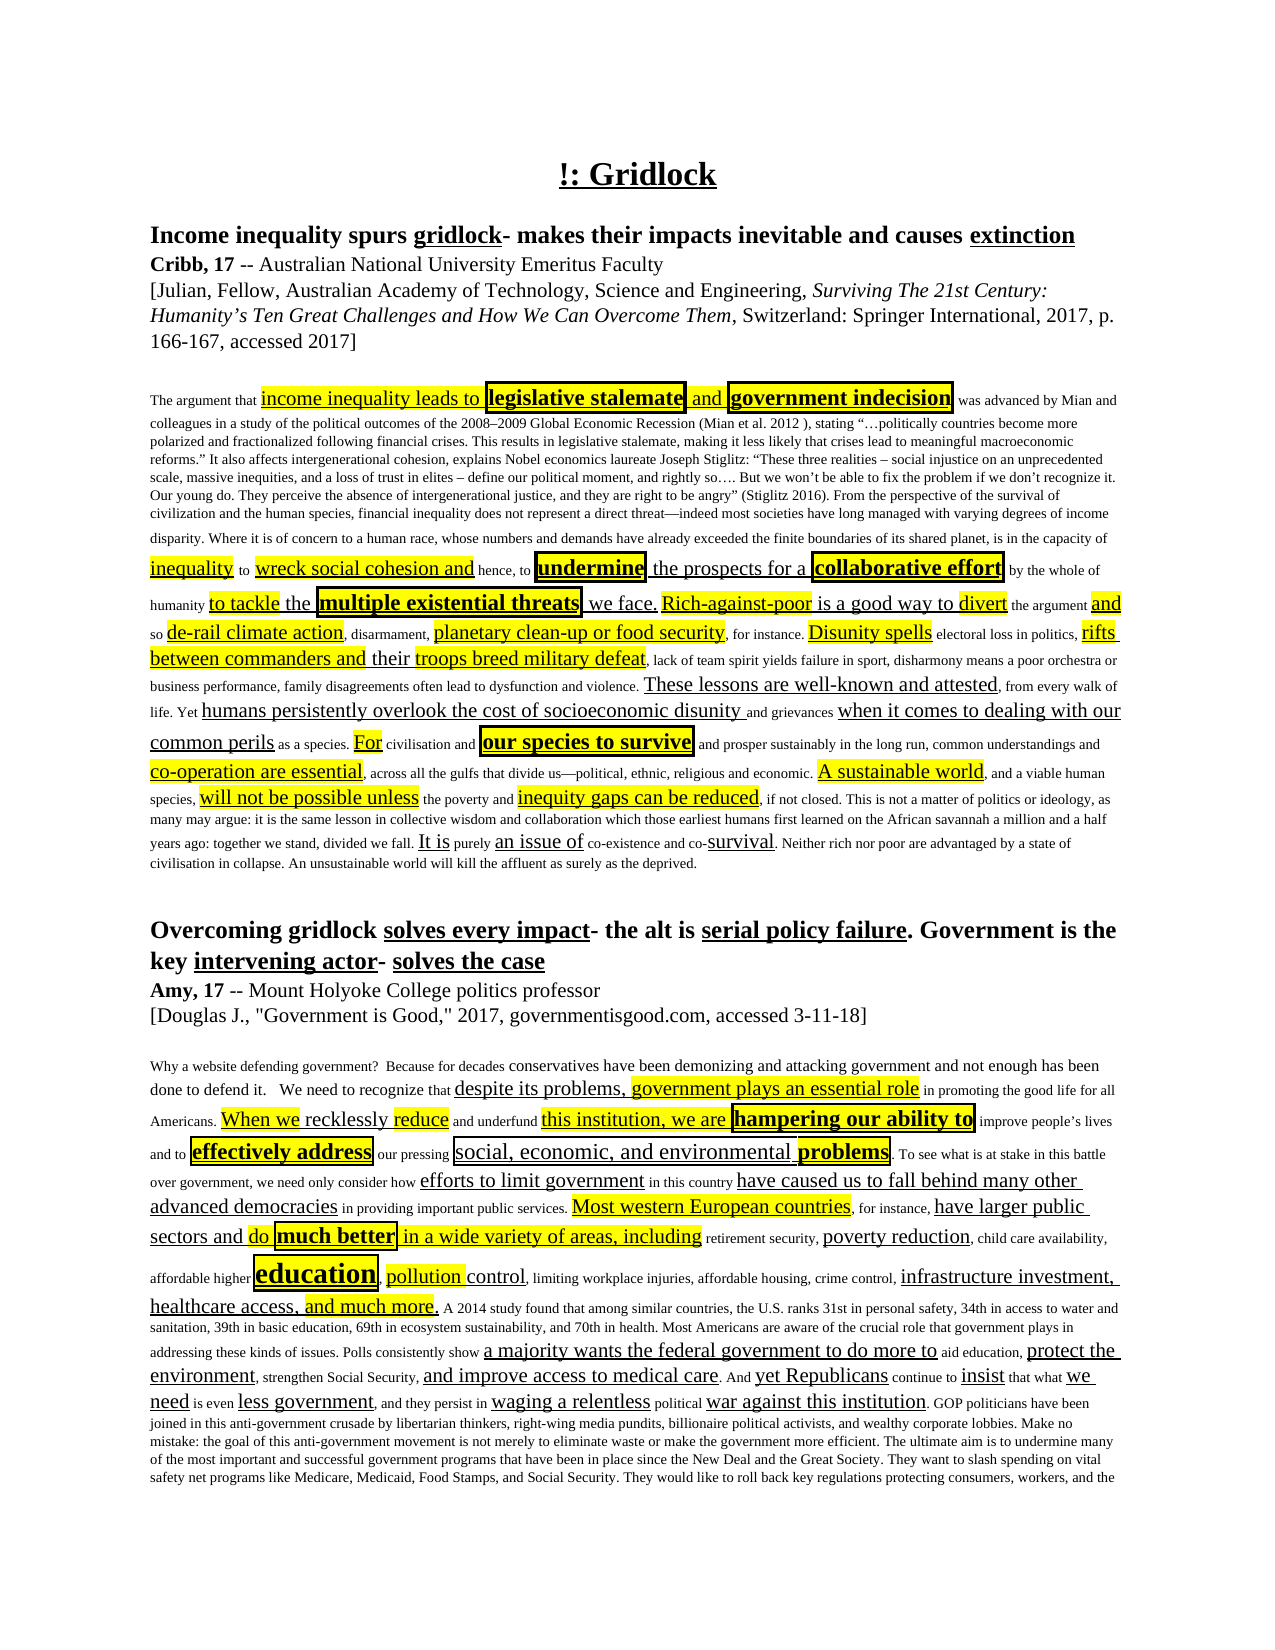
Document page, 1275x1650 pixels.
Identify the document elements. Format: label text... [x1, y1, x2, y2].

subtitle !: Gridlock [150, 154, 1125, 192]
text The argument that income inequality leads to legislative stalemate and government indecision was advanced by Mian and colleagues in a study of the political outcomes of the 2008–2009 Global Economic Recession (Mian et al. 2012 ), stating “…politically countries become more polarized and fractionalized following financial crises. This results in legislative stalemate, making it less likely that crises lead to meaningful macroeconomic reforms.” It also affects intergenerational cohesion, explains Nobel economics laureate Joseph Stiglitz: “These three realities – social injustice on an unprecedented scale, massive inequities, and a loss of trust in elites – define our political moment, and rightly so…. But we won’t be able to fix the problem if we don’t recognize it. Our young do. They perceive the absence of intergenerational justice, and they are right to be angry” (Stiglitz 2016). From the perspective of the survival of civilization and the human species, financial inequality does not represent a direct threat—indeed most societies have long managed with varying degrees of income disparity. Where it is of concern to a human race, whose numbers and demands have already exceeded the finite boundaries of its shared planet, is in the capacity of inequality to wreck social cohesion and hence, to undermine the prospects for a collaborative effort by the whole of humanity to tackle the multiple existential threats we face. Rich-against-poor is a good way to divert the argument and so de-rail climate action, disarmament, planetary clean-up or food security, for instance. Disunity spells electoral loss in politics, rifts between commanders and their troops breed military defeat, lack of team spirit yields failure in sport, disharmony means a poor orchestra or business performance, family disagreements often lead to dysfunction and violence. These lessons are well-known and attested, from every walk of life. Yet humans persistently overlook the cost of socioeconomic disunity and grievances when it comes to dealing with our common perils as a species. For civilisation and our species to survive and prosper sustainably in the long run, common understandings and co-operation are essential, across all the gulfs that divide us—political, ethnic, religious and economic. A sustainable world, and a viable human species, will not be possible unless the poverty and inequity gaps can be reduced, if not closed. This is not a matter of politics or ideology, as many may argue: it is the same lesson in collective wisdom and collaboration which those earliest humans first learned on the African savannah a million and a half years ago: together we stand, divided we fall. It is purely an issue of co-existence and co-survival. Neither rich nor poor are advantaged by a state of civilisation in collapse. An unsustainable world will kill the affluent as surely as the deprived. [150, 381, 1125, 871]
text Amy, 17 -- Mount Holyoke College politics professor [150, 977, 1125, 1002]
text [Douglas J., "Government is Good," 2017, governmentisgood.com, accessed 3-11-18] [150, 1003, 1125, 1027]
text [150, 1055, 1125, 1486]
subtitle Overcoming gridlock solves every impact- the alt is serial policy failure. Government is the key intervening actor- solves the case [150, 915, 1125, 975]
text [Julian, Fellow, Australian Academy of Technology, Science and Engineering, Surviving The 21st Century: Humanity’s Ten Great Challenges and How We Can Overcome Them, Switzerland: Springer International, 2017, p. 166-167, accessed 2017] [150, 277, 1125, 353]
subtitle Income inequality spurs gridlock- makes their impacts inevitable and causes extinction [150, 221, 1125, 249]
text Cribb, 17 -- Australian National University Emeritus Faculty [150, 252, 1125, 276]
